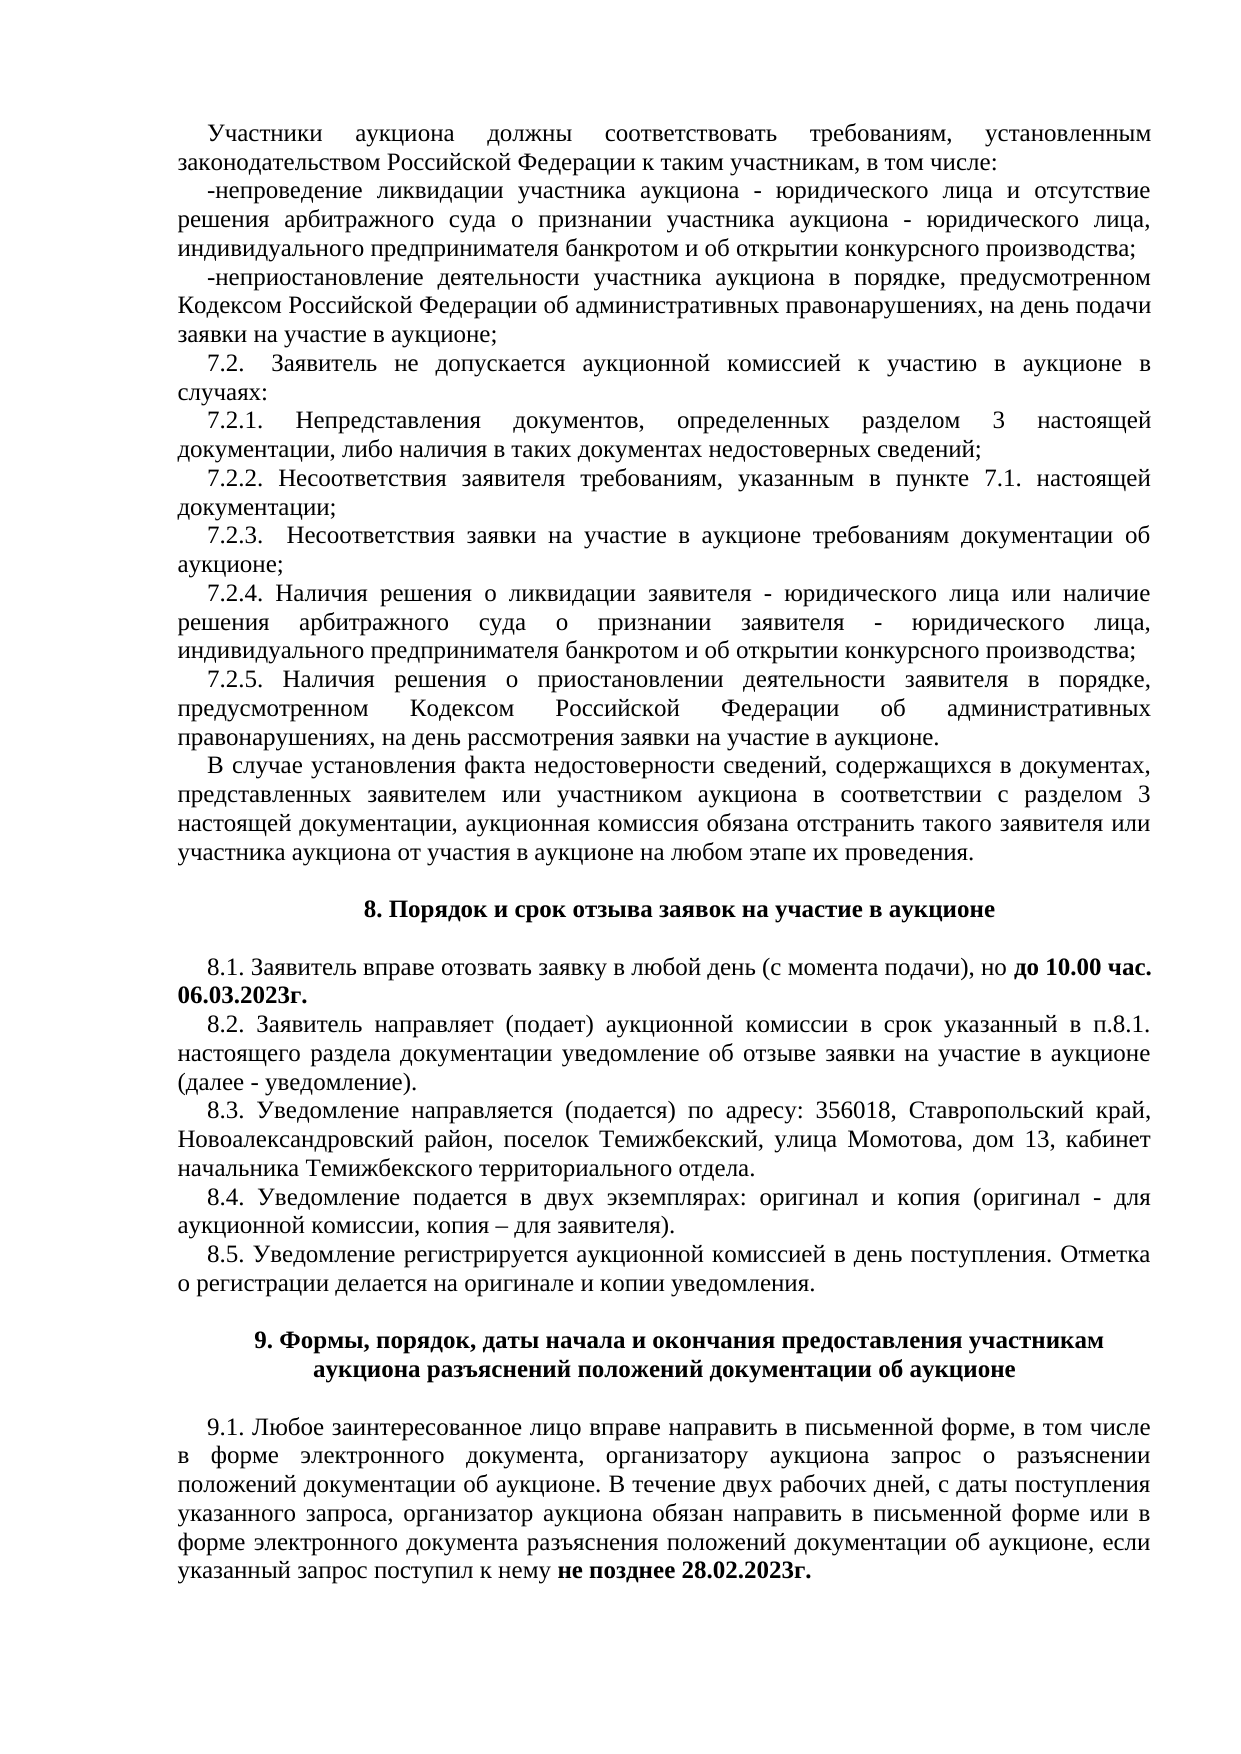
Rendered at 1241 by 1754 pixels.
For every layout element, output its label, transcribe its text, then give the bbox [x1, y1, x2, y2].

text 7.2.1. Непредставления документов, определенных разделом 3 настоящей документации, либо наличия в таких документах недостоверных сведений; [177, 406, 1152, 463]
text -непроведение ликвидации участника аукциона - юридического лица и отсутствие решения арбитражного суда о признании участника аукциона - юридического лица, индивидуального предпринимателя банкротом и об открытии конкурсного производства; [177, 176, 1152, 262]
text 9. Формы, порядок, даты начала и окончания предоставления участникам аукциона разъяснений положений документации об аукционе [177, 1326, 1152, 1383]
text 8.4. Уведомление подается в двух экземплярах: оригинал и копия (оригинал - для аукционной комиссии, копия – для заявителя). [177, 1182, 1152, 1239]
text 7.2.4. Наличия решения о ликвидации заявителя - юридического лица или наличие решения арбитражного суда о признании заявителя - юридического лица, индивидуального предпринимателя банкротом и об открытии конкурсного производства; [177, 578, 1152, 664]
text 8. Порядок и срок отзыва заявок на участие в аукционе [177, 894, 1152, 923]
text 7.2.5. Наличия решения о приостановлении деятельности заявителя в порядке, предусмотренном Кодексом Российской Федерации об административных правонарушениях, на день рассмотрения заявки на участие в аукционе. [177, 664, 1152, 751]
text -неприостановление деятельности участника аукциона в порядке, предусмотренном Кодексом Российской Федерации об административных правонарушениях, на день подачи заявки на участие в аукционе; [177, 262, 1152, 348]
text 7.2.2. Несоответствия заявителя требованиям, указанным в пункте 7.1. настоящей документации; [177, 463, 1152, 521]
text В случае установления факта недостоверности сведений, содержащихся в документах, представленных заявителем или участником аукциона в соответствии с разделом 3 настоящей документации, аукционная комиссия обязана отстранить такого заявителя или участника аукциона от участия в аукционе на любом этапе их проведения. [177, 751, 1152, 866]
text Участники аукциона должны соответствовать требованиям, установленным законодательством Российской Федерации к таким участникам, в том числе: [177, 118, 1152, 176]
text 8.5. Уведомление регистрируется аукционной комиссией в день поступления. Отметка о регистрации делается на оригинале и копии уведомления. [177, 1239, 1152, 1297]
text 8.3. Уведомление направляется (подается) по адресу: 356018, Ставропольский край, Новоалександровский район, поселок Темижбекский, улица Момотова, дом 13, кабинет начальника Темижбекского территориального отдела. [177, 1096, 1152, 1182]
text 8.2. Заявитель направляет (подает) аукционной комиссии в срок указанный в п.8.1. настоящего раздела документации уведомление об отзыве заявки на участие в аукционе (далее - уведомление). [177, 1009, 1152, 1096]
text 7.2.3. Несоответствия заявки на участие в аукционе требованиям документации об аукционе; [177, 521, 1152, 578]
text 7.2. Заявитель не допускается аукционной комиссией к участию в аукционе в случаях: [177, 348, 1152, 406]
text 8.1. Заявитель вправе отозвать заявку в любой день (с момента подачи), но до 10.00 час. 06.03.2023г. [177, 952, 1152, 1009]
text 9.1. Любое заинтересованное лицо вправе направить в письменной форме, в том числе в форме электронного документа, организатору аукциона запрос о разъяснении положений документации об аукционе. В течение двух рабочих дней, с даты поступления указанного запроса, организатор аукциона обязан направить в письменной форме или в форме электронного документа разъяснения положений документации об аукционе, если указанный запрос поступил к нему не позднее 28.02.2023г. [177, 1412, 1152, 1584]
